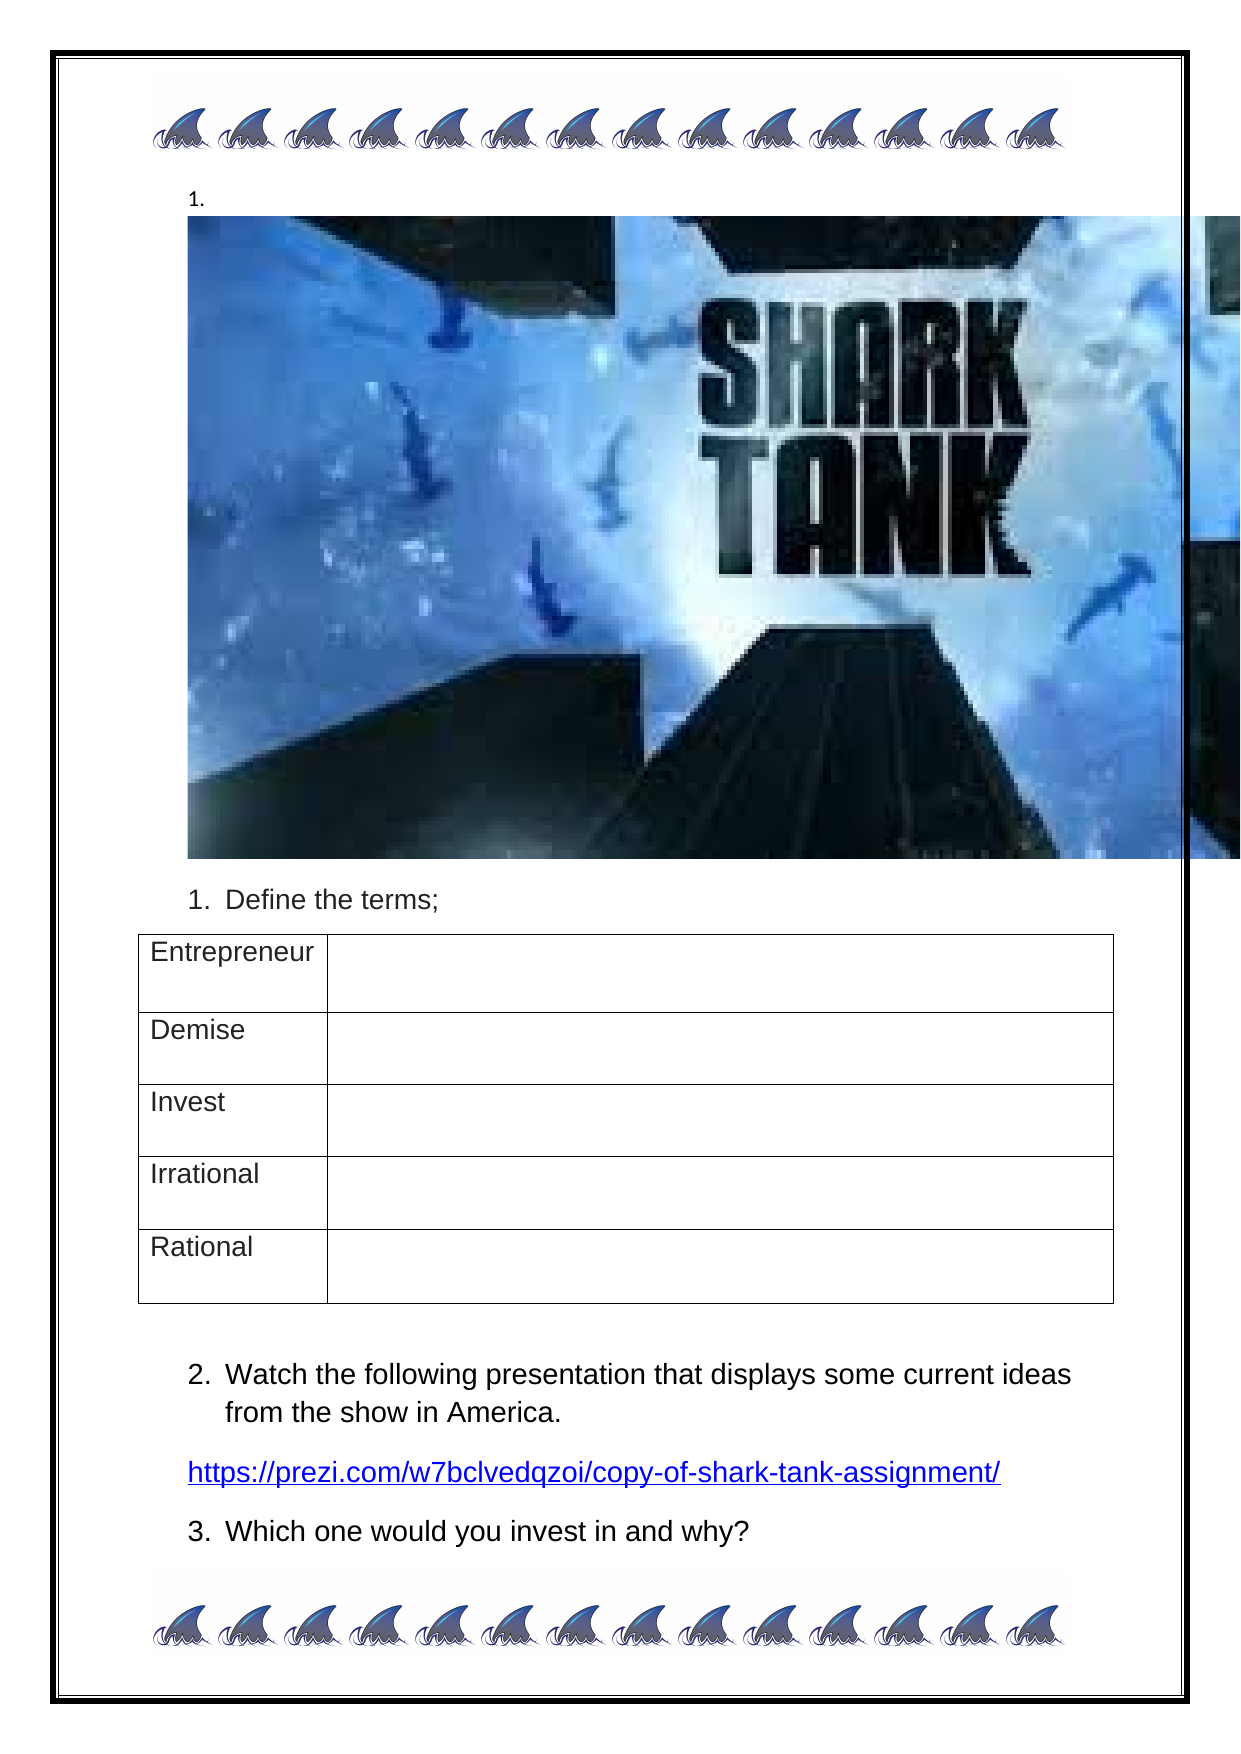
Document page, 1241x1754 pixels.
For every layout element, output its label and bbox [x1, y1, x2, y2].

picture [150, 1570, 1069, 1653]
picture [1190, 216, 1241, 859]
picture [150, 73, 1069, 156]
picture [187, 216, 1181, 859]
